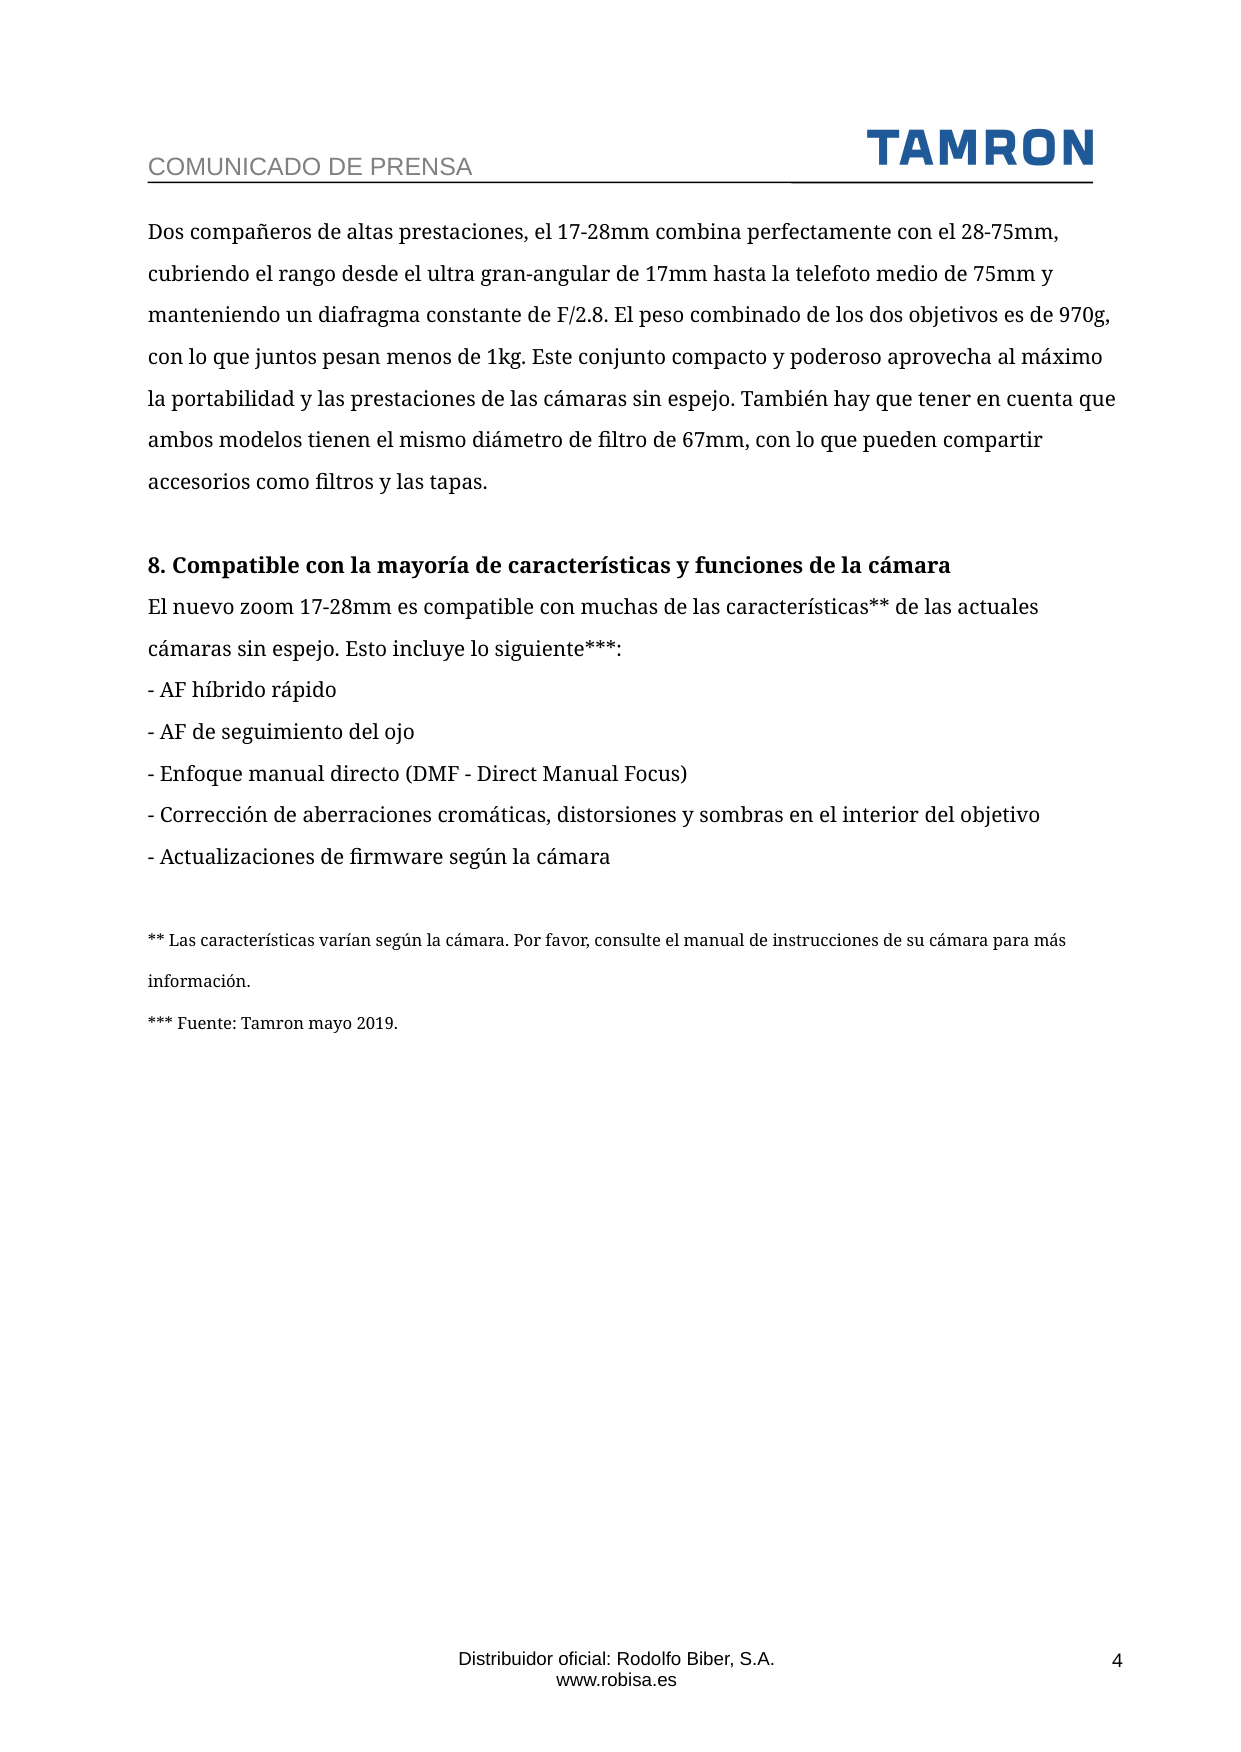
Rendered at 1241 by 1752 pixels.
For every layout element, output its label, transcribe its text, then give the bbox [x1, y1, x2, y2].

picture [863, 127, 1097, 168]
text 8. Compatible con la mayoría de características y funciones de la cámara [148, 544, 1123, 586]
text - AF de seguimiento del ojo [148, 711, 1123, 752]
text *** Fuente: Tamron mayo 2019. [148, 1002, 1123, 1044]
text Dos compañeros de altas prestaciones, el 17-28mm combina perfectamente con el 28-75mm, cubriendo el rango desde el ultra gran-angular de 17mm hasta la telefoto medio de 75mm y manteniendo un diafragma constante de F/2.8. El peso combinado de los dos objetivos es de 970g, con lo que juntos pesan menos de 1kg. Este conjunto compacto y poderoso aprovecha al máximo la portabilidad y las prestaciones de las cámaras sin espejo. También hay que tener en cuenta que ambos modelos tienen el mismo diámetro de filtro de 67mm, con lo que pueden compartir accesorios como filtros y las tapas. [148, 211, 1123, 502]
text - AF híbrido rápido [148, 669, 1123, 711]
text - Corrección de aberraciones cromáticas, distorsiones y sombras en el interior del objetivo [148, 794, 1123, 836]
text - Actualizaciones de firmware según la cámara [148, 836, 1123, 877]
text El nuevo zoom 17-28mm es compatible con muchas de las características** de las actuales cámaras sin espejo. Esto incluye lo siguiente***: [148, 586, 1123, 669]
text ** Las características varían según la cámara. Por favor, consulte el manual de instrucciones de su cámara para más información. [148, 919, 1123, 1002]
text - Enfoque manual directo (DMF - Direct Manual Focus) [148, 752, 1123, 794]
